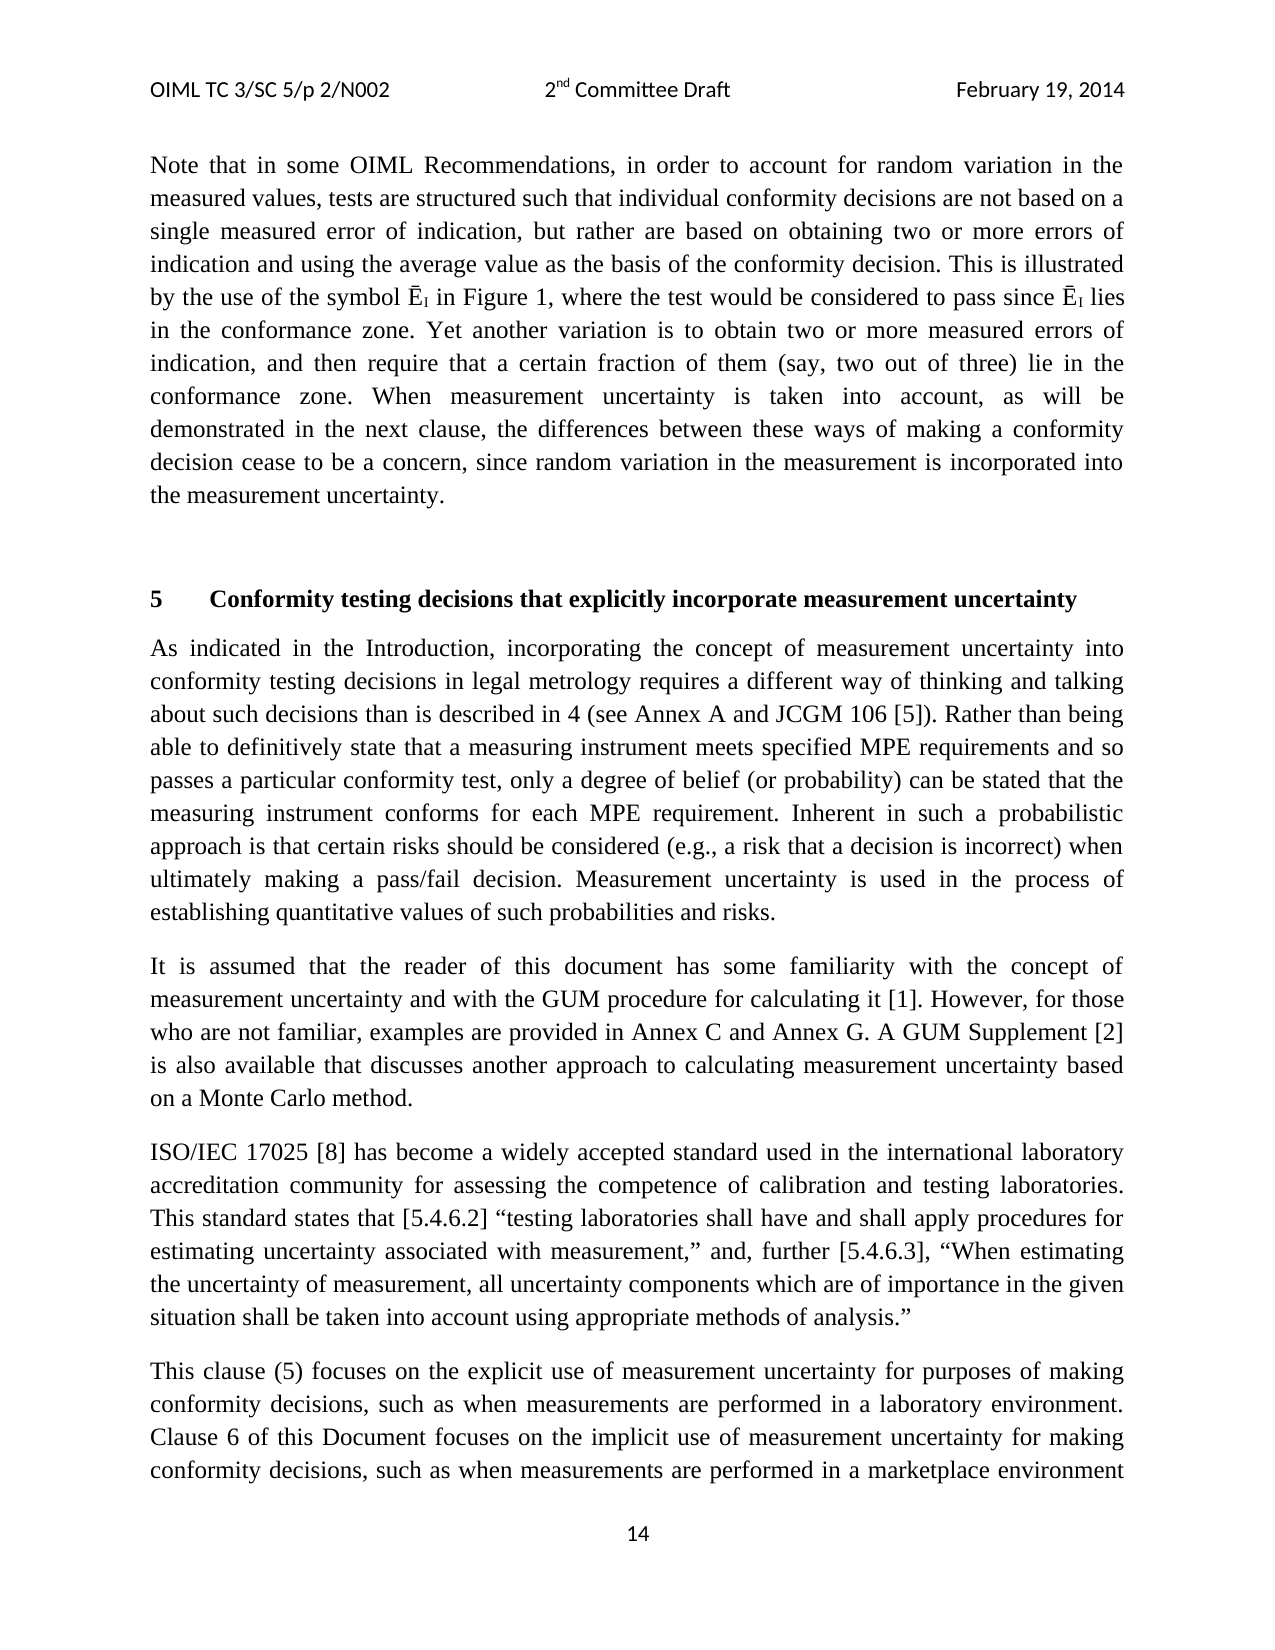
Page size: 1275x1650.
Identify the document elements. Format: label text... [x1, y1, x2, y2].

text Note that in some OIML Recommendations, in order to account for random variation in the measured values, tests are structured such that individual conformity decisions are not based on a single measured error of indication, but rather are based on obtaining two or more errors of indication and using the average value as the basis of the conformity decision. This is illustrated by the use of the symbol ĒI in Figure 1, where the test would be considered to pass since ĒI lies in the conformance zone. Yet another variation is to obtain two or more measured errors of indication, and then require that a certain fraction of them (say, two out of three) lie in the conformance zone. When measurement uncertainty is taken into account, as will be demonstrated in the next clause, the differences between these ways of making a conformity decision cease to be a concern, since random variation in the measurement is incorporated into the measurement uncertainty. [150, 150, 1125, 509]
text As indicated in the Introduction, incorporating the concept of measurement uncertainty into conformity testing decisions in legal metrology requires a different way of thinking and talking about such decisions than is described in 4 (see Annex A and JCGM 106 [5]). Rather than being able to definitively state that a measuring instrument meets specified MPE requirements and so passes a particular conformity test, only a degree of belief (or probability) can be stated that the measuring instrument conforms for each MPE requirement. Inherent in such a probabilistic approach is that certain risks should be considered (e.g., a risk that a decision is incorrect) when ultimately making a pass/fail decision. Measurement uncertainty is used in the process of establishing quantitative values of such probabilities and risks. [150, 633, 1125, 926]
text It is assumed that the reader of this document has some familiarity with the concept of measurement uncertainty and with the GUM procedure for calculating it [1]. However, for those who are not familiar, examples are provided in Annex C and Annex G. A GUM Supplement [2] is also available that discusses another approach to calculating measurement uncertainty based on a Monte Carlo method. [150, 951, 1125, 1112]
subtitle Conformity testing decisions that explicitly incorporate measurement uncertainty [150, 584, 1125, 612]
text ISO/IEC 17025 [8] has become a widely accepted standard used in the international laboratory accreditation community for assessing the competence of calibration and testing laboratories. This standard states that [5.4.6.2] “testing laboratories shall have and shall apply procedures for estimating uncertainty associated with measurement,” and, further [5.4.6.3], “When estimating the uncertainty of measurement, all uncertainty components which are of importance in the given situation shall be taken into account using appropriate methods of analysis.” [150, 1137, 1125, 1331]
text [150, 1356, 1125, 1484]
